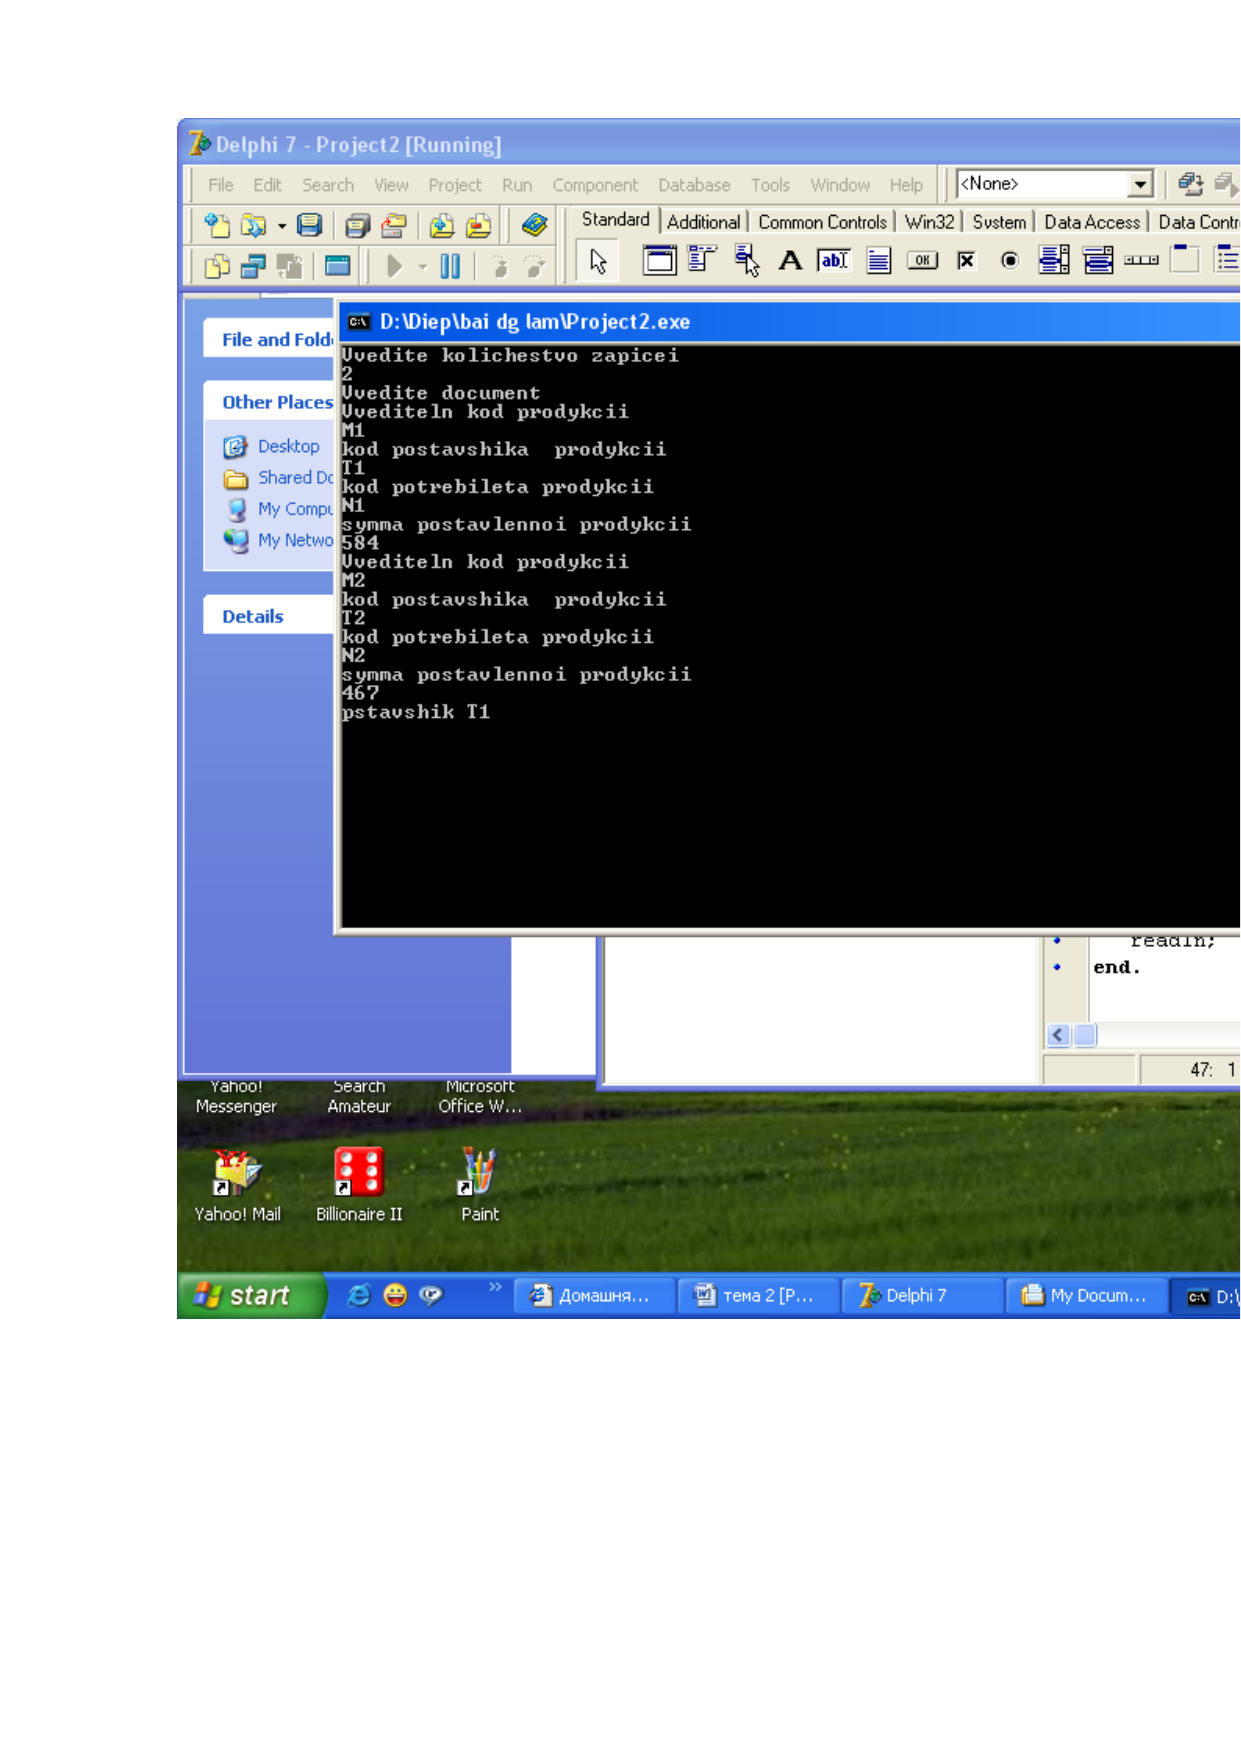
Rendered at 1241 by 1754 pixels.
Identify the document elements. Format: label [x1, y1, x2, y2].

picture [177, 118, 1241, 1319]
